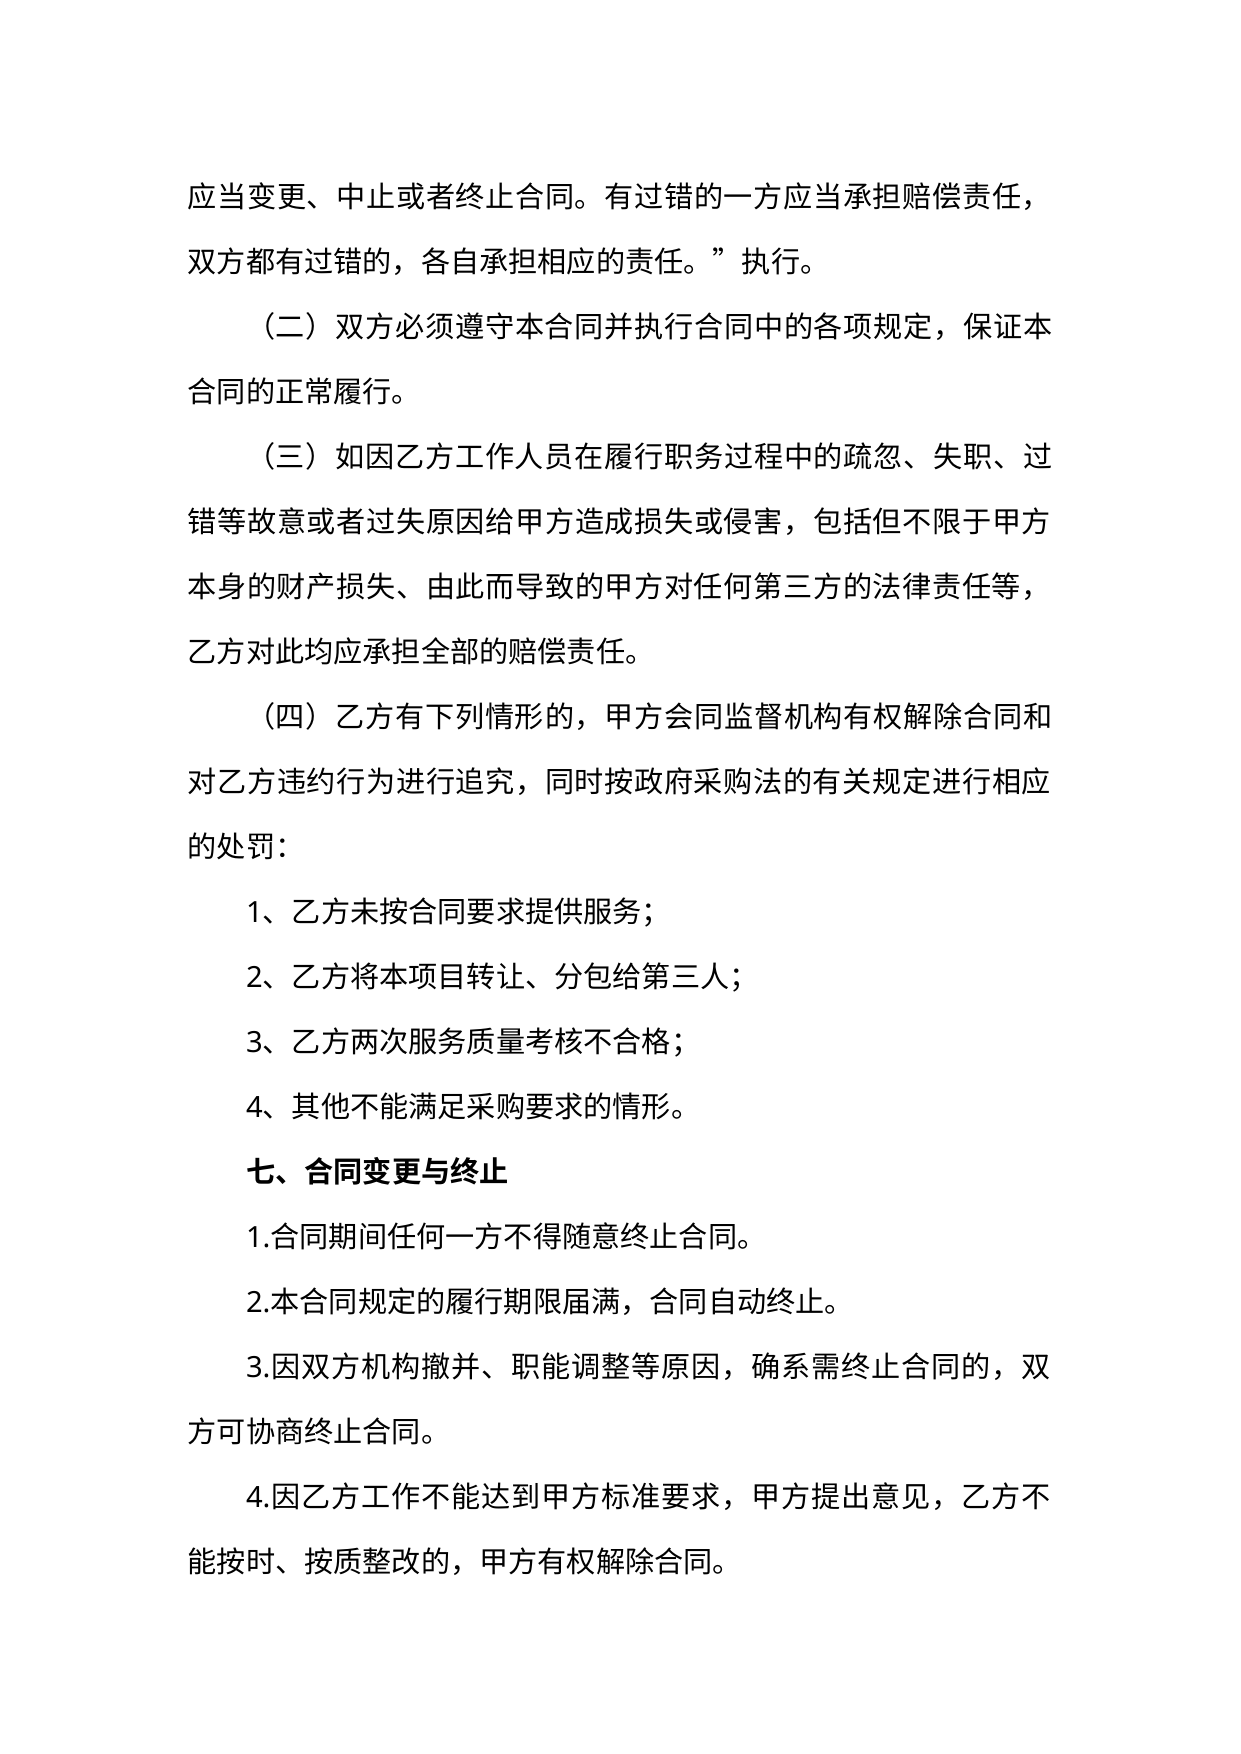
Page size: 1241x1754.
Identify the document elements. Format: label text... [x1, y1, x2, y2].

text 2、乙方将本项目转让、分包给第三人； [187, 942, 1053, 1007]
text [187, 162, 1053, 292]
text （四）乙方有下列情形的，甲方会同监督机构有权解除合同和对乙方违约行为进行追究，同时按政府采购法的有关规定进行相应的处罚： [187, 682, 1053, 877]
text 3、乙方两次服务质量考核不合格； [187, 1007, 1053, 1072]
text （二）双方必须遵守本合同并执行合同中的各项规定，保证本合同的正常履行。 [187, 292, 1053, 422]
text 4、其他不能满足采购要求的情形。 [187, 1072, 1053, 1137]
text 4.因乙方工作不能达到甲方标准要求，甲方提出意见，乙方不能按时、按质整改的，甲方有权解除合同。 [187, 1462, 1053, 1592]
text 1、乙方未按合同要求提供服务； [187, 877, 1053, 942]
text 3.因双方机构撤并、职能调整等原因，确系需终止合同的，双方可协商终止合同。 [187, 1332, 1053, 1462]
text 1.合同期间任何一方不得随意终止合同。 [187, 1202, 1053, 1267]
text 2.本合同规定的履行期限届满，合同自动终止。 [187, 1267, 1053, 1332]
text （三）如因乙方工作人员在履行职务过程中的疏忽、失职、过错等故意或者过失原因给甲方造成损失或侵害，包括但不限于甲方本身的财产损失、由此而导致的甲方对任何第三方的法律责任等，乙方对此均应承担全部的赔偿责任。 [187, 422, 1053, 682]
text 七、合同变更与终止 [187, 1137, 1053, 1202]
